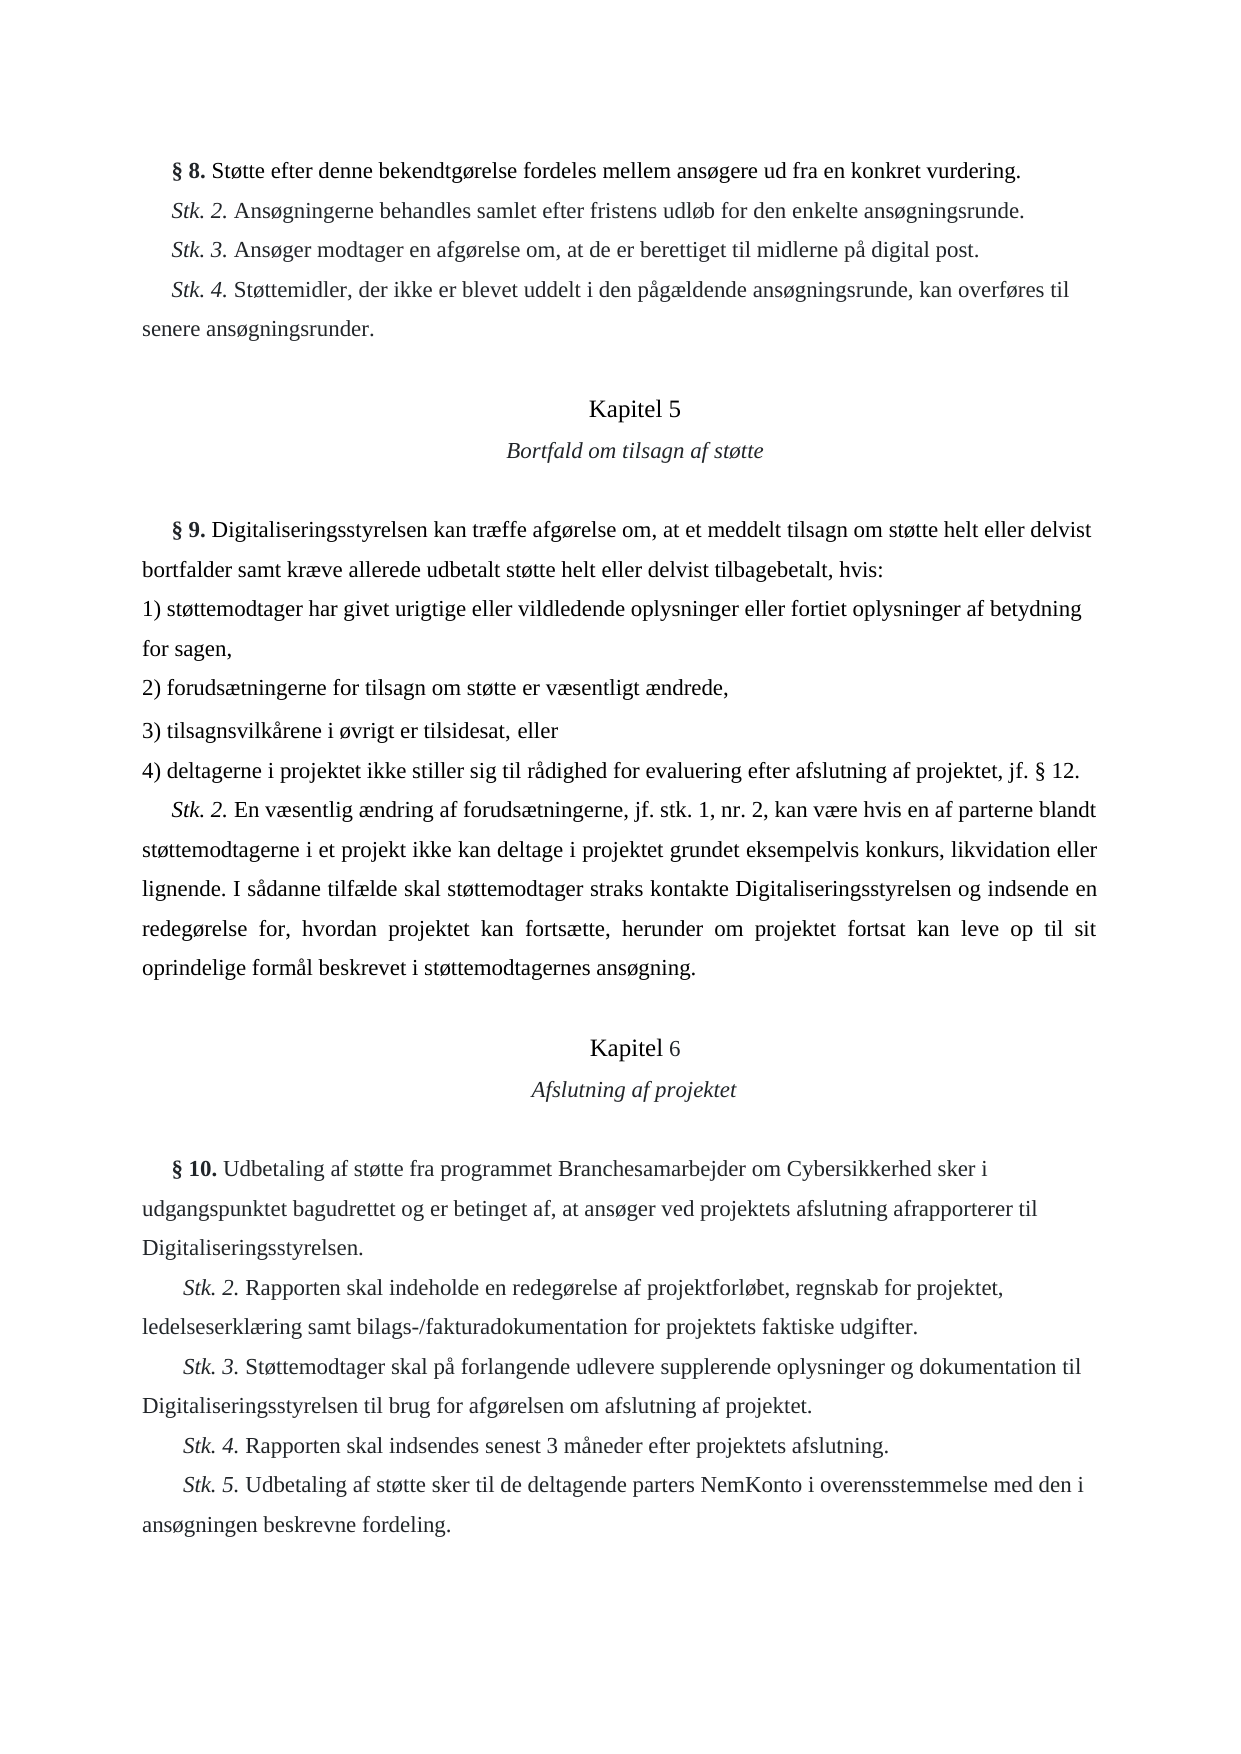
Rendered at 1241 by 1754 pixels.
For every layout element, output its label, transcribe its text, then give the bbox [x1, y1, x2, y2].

text Kapitel 5 [142, 394, 1098, 423]
text Bortfald om tilsagn af støtte [142, 438, 1098, 464]
text Stk. 3. Støttemodtager skal på forlangende udlevere supplerende oplysninger og dokumentation til Digitaliseringsstyrelsen til brug for afgørelsen om afslutning af projektet. [142, 1353, 1098, 1419]
text § 9. Digitaliseringsstyrelsen kan træffe afgørelse om, at et meddelt tilsagn om støtte helt eller delvist bortfalder samt kræve allerede udbetalt støtte helt eller delvist tilbagebetalt, hvis: 1) støttemodtager har givet urigtige eller vildledende oplysninger eller fortiet oplysninger af betydning for sagen, 2) forudsætningerne for tilsagn om støtte er væsentligt ændrede, 3) tilsagnsvilkårene i øvrigt er tilsidesat, eller 4) deltagerne i projektet ikke stiller sig til rådighed for evaluering efter afslutning af projektet, jf. § 12. [142, 517, 1098, 783]
text Stk. 2. En væsentlig ændring af forudsætningerne, jf. stk. 1, nr. 2, kan være hvis en af parterne blandt støttemodtagerne i et projekt ikke kan deltage i projektet grundet eksempelvis konkurs, likvidation eller lignende. I sådanne tilfælde skal støttemodtager straks kontakte Digitaliseringsstyrelsen og indsende en redegørelse for, hvordan projektet kan fortsætte, herunder om projektet fortsat kan leve op til sit oprindelige formål beskrevet i støttemodtagernes ansøgning. [142, 797, 1098, 981]
text Afslutning af projektet [142, 1077, 1098, 1103]
text Stk. 5. Udbetaling af støtte sker til de deltagende parters NemKonto i overensstemmelse med den i ansøgningen beskrevne fordeling. [142, 1471, 1098, 1537]
text Stk. 4. Støttemidler, der ikke er blevet uddelt i den pågældende ansøgningsrunde, kan overføres til senere ansøgningsrunder. [142, 276, 1098, 342]
text § 8. Støtte efter denne bekendtgørelse fordeles mellem ansøgere ud fra en konkret vurdering. [142, 158, 1098, 184]
text Stk. 4. Rapporten skal indsendes senest 3 måneder efter projektets afslutning. [142, 1432, 1098, 1458]
text Stk. 2. Rapporten skal indeholde en redegørelse af projektforløbet, regnskab for projektet, ledelseserklæring samt bilags-/fakturadokumentation for projektets faktiske udgifter. [142, 1274, 1098, 1340]
text Stk. 3. Ansøger modtager en afgørelse om, at de er berettiget til midlerne på digital post. [142, 237, 1098, 263]
text Stk. 2. Ansøgningerne behandles samlet efter fristens udløb for den enkelte ansøgningsrunde. [142, 197, 1098, 223]
text § 10. Udbetaling af støtte fra programmet Branchesamarbejder om Cybersikkerhed sker i udgangspunktet bagudrettet og er betinget af, at ansøger ved projektets afslutning afrapporterer til Digitaliseringsstyrelsen. [142, 1156, 1098, 1261]
text Kapitel 6 [142, 1033, 1098, 1062]
